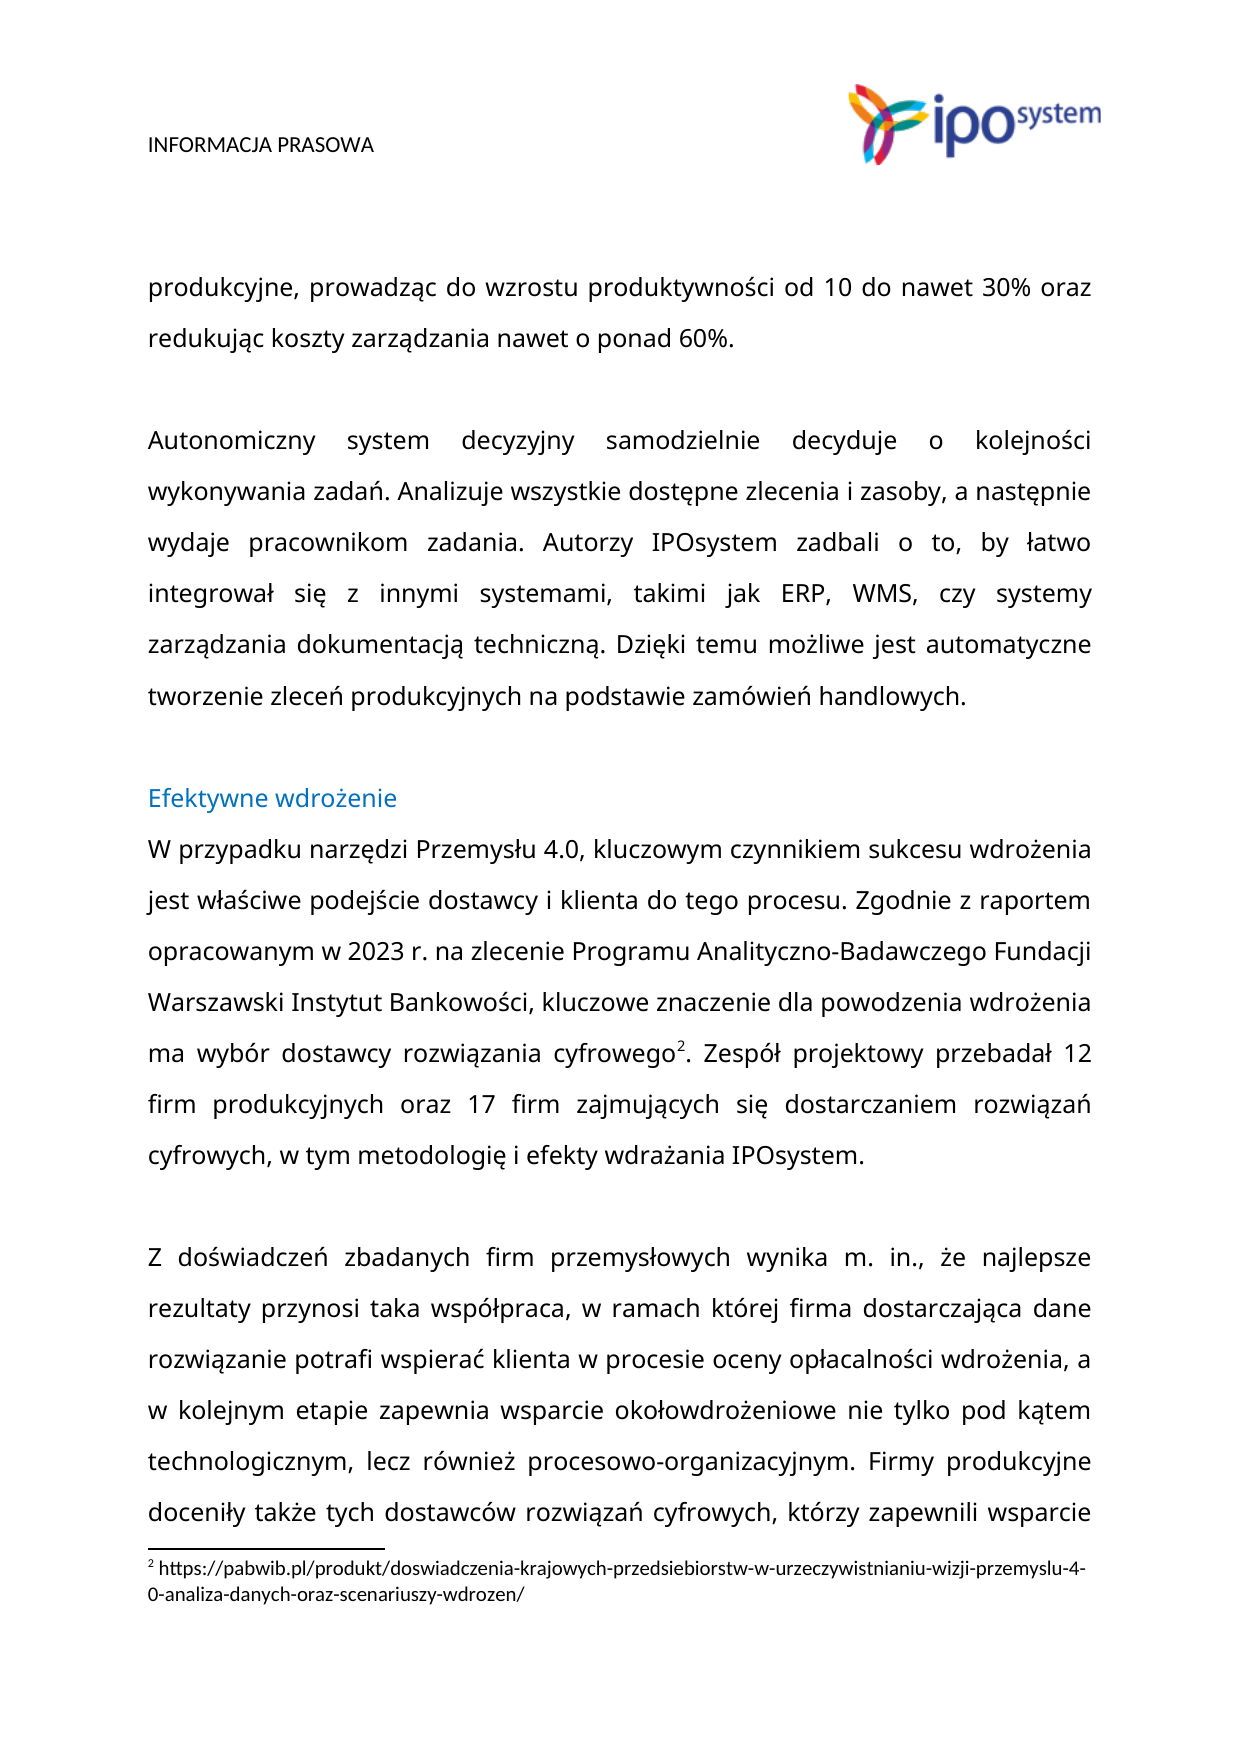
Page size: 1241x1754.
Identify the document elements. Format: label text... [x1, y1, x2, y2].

text W przypadku narzędzi Przemysłu 4.0, kluczowym czynnikiem sukcesu wdrożenia jest właściwe podejście dostawcy i klienta do tego procesu. Zgodnie z raportem opracowanym w 2023 r. na zlecenie Programu Analityczno-Badawczego Fundacji Warszawski Instytut Bankowości, kluczowe znaczenie dla powodzenia wdrożenia ma wybór dostawcy rozwiązania cyfrowego. Zespół projektowy przebadał 12 firm produkcyjnych oraz 17 firm zajmujących się dostarczaniem rozwiązań cyfrowych, w tym metodologię i efekty wdrażania IPOsystem. [148, 831, 1093, 1172]
picture [847, 83, 1100, 164]
subtitle Efektywne wdrożenie [148, 780, 1093, 814]
text Autonomiczny system decyzyjny samodzielnie decyduje o kolejności wykonywania zadań. Analizuje wszystkie dostępne zlecenia i zasoby, a następnie wydaje pracownikom zadania. Autorzy IPOsystem zadbali o to, by łatwo integrował się z innymi systemami, takimi jak ERP, WMS, czy systemy zarządzania dokumentacją techniczną. Dzięki temu możliwe jest automatyczne tworzenie zleceń produkcyjnych na podstawie zamówień handlowych. [148, 423, 1093, 712]
